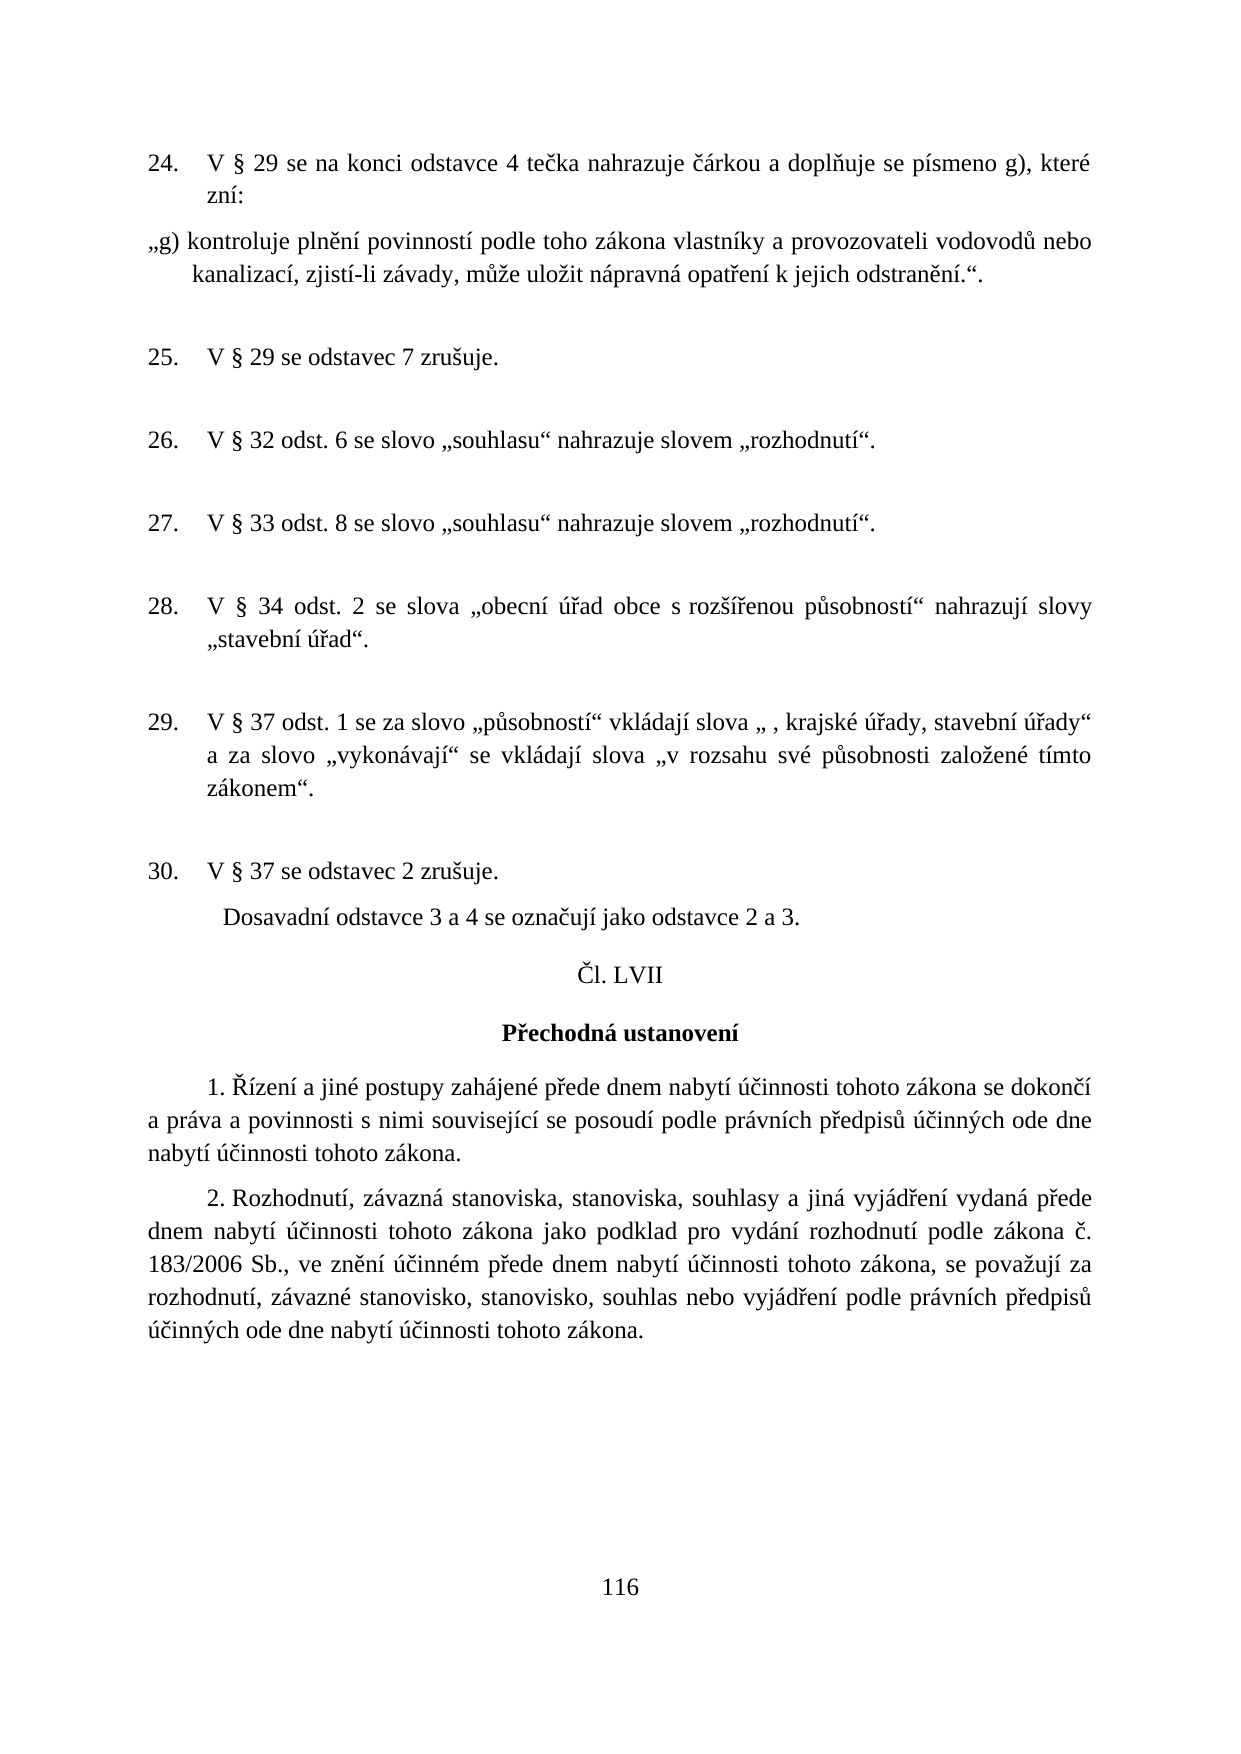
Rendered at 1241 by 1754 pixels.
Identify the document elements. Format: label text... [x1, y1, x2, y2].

text V § 37 se odstavec 2 zrušuje. [148, 856, 1093, 885]
text Čl. LVII [148, 960, 1093, 989]
text V § 32 odst. 6 se slovo „souhlasu“ nahrazuje slovem „rozhodnutí“. [148, 425, 1093, 454]
text V § 37 odst. 1 se za slovo „působností“ vkládají slova „ , krajské úřady, stavební úřady“ a za slovo „vykonávají“ se vkládají slova „v rozsahu své působnosti založené tímto zákonem“. [148, 707, 1093, 802]
text „g) kontroluje plnění povinností podle toho zákona vlastníky a provozovateli vodovodů nebo kanalizací, zjistí-li závady, může uložit nápravná opatření k jejich odstranění.“. [148, 226, 1093, 288]
text V § 29 se odstavec 7 zrušuje. [148, 342, 1093, 371]
list Rozhodnutí, závazná stanoviska, stanoviska, souhlasy a jiná vyjádření vydaná přede dnem nabytí účinnosti tohoto zákona jako podklad pro vydání rozhodnutí podle zákona č. 183/2006 Sb., ve znění účinném přede dnem nabytí účinnosti tohoto zákona, se považují za rozhodnutí, závazné stanovisko, stanovisko, souhlas nebo vyjádření podle právních předpisů účinných ode dne nabytí účinnosti tohoto zákona. [148, 1183, 1093, 1344]
list Dosavadní odstavce 3 a 4 se označují jako odstavce 2 a 3. [223, 902, 1093, 931]
text Přechodná ustanovení [148, 1018, 1093, 1047]
text V § 34 odst. 2 se slova „obecní úřad obce s rozšířenou působností“ nahrazují slovy „stavební úřad“. [148, 591, 1093, 653]
list Řízení a jiné postupy zahájené přede dnem nabytí účinnosti tohoto zákona se dokončí a práva a povinnosti s nimi související se posoudí podle právních předpisů účinných ode dne nabytí účinnosti tohoto zákona. [148, 1072, 1093, 1167]
text V § 29 se na konci odstavce 4 tečka nahrazuje čárkou a doplňuje se písmeno g), které zní: [148, 148, 1093, 209]
text V § 33 odst. 8 se slovo „souhlasu“ nahrazuje slovem „rozhodnutí“. [148, 508, 1093, 537]
